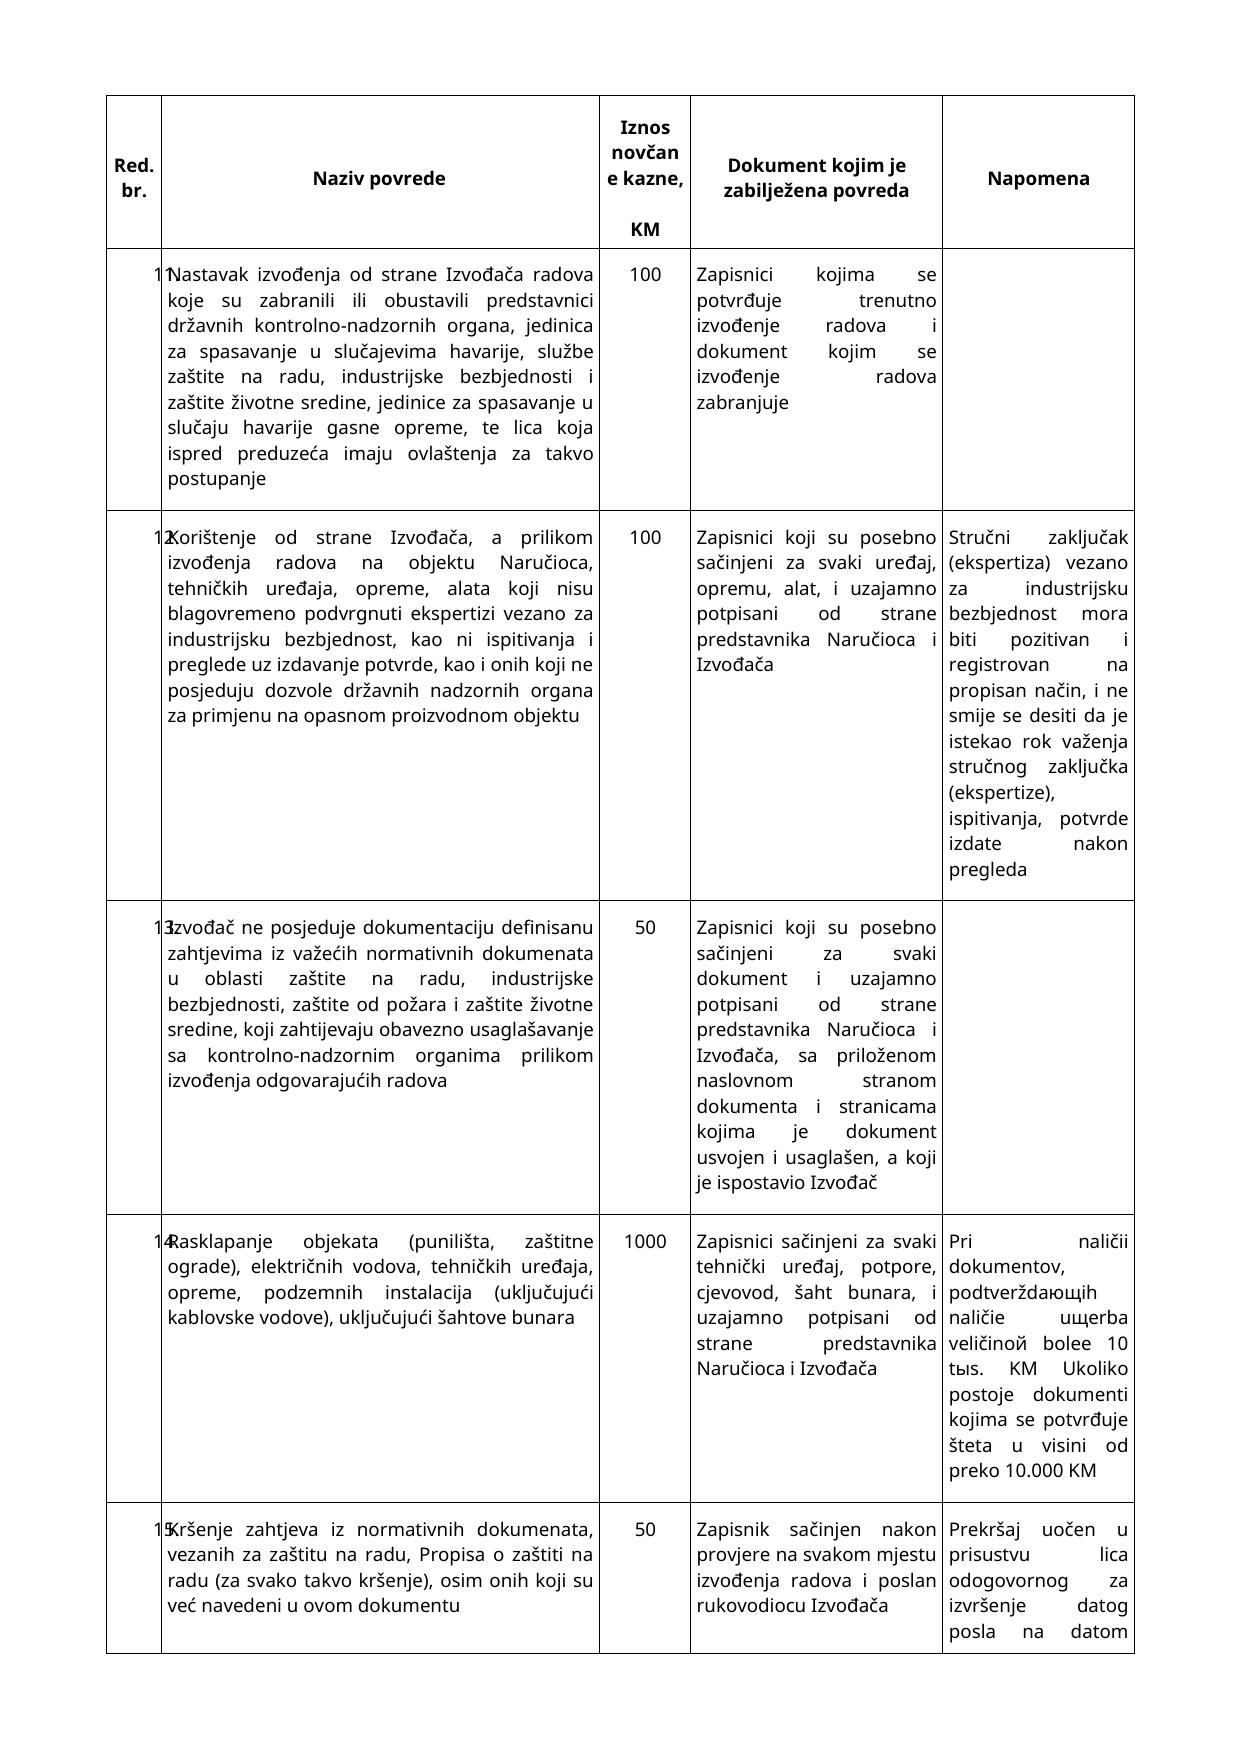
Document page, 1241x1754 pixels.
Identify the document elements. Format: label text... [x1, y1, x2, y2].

table_cell [107, 1215, 161, 1502]
table_cell 100 [600, 511, 690, 900]
table_header Naziv povrede [162, 96, 599, 247]
table_cell 50 [600, 1503, 690, 1653]
table_cell [943, 901, 1134, 1214]
table_cell Pri naličii dokumentov, podtverždaющih naličie uщerba veličinoй bolee 10 tыs. KM Ukoliko postoje dokumenti kojima se potvrđuje šteta u visini od preko 10.000 KM [943, 1215, 1134, 1502]
table_cell Zapisnici koji su posebno sačinjeni za svaki dokument i uzajamno potpisani od strane predstavnika Naručioca i Izvođača, sa priloženom naslovnom stranom dokumenta i stranicama kojima je dokument usvojen i usaglašen, a koji je ispostavio Izvođač [691, 901, 942, 1214]
table_cell [943, 249, 1134, 510]
table_cell Zapisnici sačinjeni za svaki tehnički uređaj, potpore, cjevovod, šaht bunara, i uzajamno potpisani od strane predstavnika Naručioca i Izvođača [691, 1215, 942, 1502]
table_header Red. br. [107, 96, 161, 247]
table_cell 100 [600, 249, 690, 510]
table_cell Stručni zaključak (ekspertiza) vezano za industrijsku bezbjednost mora biti pozitivan i registrovan na propisan način, i ne smije se desiti da je istekao rok važenja stručnog zaključka (ekspertize), ispitivanja, potvrde izdate nakon pregleda [943, 511, 1134, 900]
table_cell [943, 1503, 1134, 1653]
table_cell Korištenje od strane Izvođača, a prilikom izvođenja radova na objektu Naručioca, tehničkih uređaja, opreme, alata koji nisu blagovremeno podvrgnuti ekspertizi vezano za industrijsku bezbjednost, kao ni ispitivanja i preglede uz izdavanje potvrde, kao i onih koji ne posjeduju dozvole državnih nadzornih organa za primjenu na opasnom proizvodnom objektu [162, 511, 599, 900]
table_cell Nastavak izvođenja od strane Izvođača radova koje su zabranili ili obustavili predstavnici državnih kontrolno-nadzornih organa, jedinica za spasavanje u slučajevima havarije, službe zaštite na radu, industrijske bezbjednosti i zaštite životne sredine, jedinice za spasavanje u slučaju havarije gasne opreme, te lica koja ispred preduzeća imaju ovlaštenja za takvo postupanje [162, 249, 599, 510]
table_cell [107, 901, 161, 1214]
table_cell Zapisnici kojima se potvrđuje trenutno izvođenje radova i dokument kojim se izvođenje radova zabranjuje [691, 249, 942, 510]
table_cell Izvođač ne posjeduje dokumentaciju definisanu zahtjevima iz važećih normativnih dokumenata u oblasti zaštite na radu, industrijske bezbjednosti, zaštite od požara i zaštite životne sredine, koji zahtijevaju obavezno usaglašavanje sa kontrolno-nadzornim organima prilikom izvođenja odgovarajućih radova [162, 901, 599, 1214]
table_cell Zapisnici koji su posebno sačinjeni za svaki uređaj, opremu, alat, i uzajamno potpisani od strane predstavnika Naručioca i Izvođača [691, 511, 942, 900]
table_cell [107, 249, 161, 510]
table_cell Rasklapanje objekata (punilišta, zaštitne ograde), električnih vodova, tehničkih uređaja, opreme, podzemnih instalacija (uključujući kablovske vodove), uključujući šahtove bunara [162, 1215, 599, 1502]
table_header Napomena [943, 96, 1134, 247]
table_cell [107, 1503, 161, 1653]
table_cell 50 [600, 901, 690, 1214]
table_cell 1000 [600, 1215, 690, 1502]
table_header Iznos novčane kazne, KM [600, 96, 690, 247]
table_header Dokument kojim je zabilježena povreda [691, 96, 942, 247]
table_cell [691, 1503, 942, 1653]
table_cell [162, 1503, 599, 1653]
table_cell [107, 511, 161, 900]
